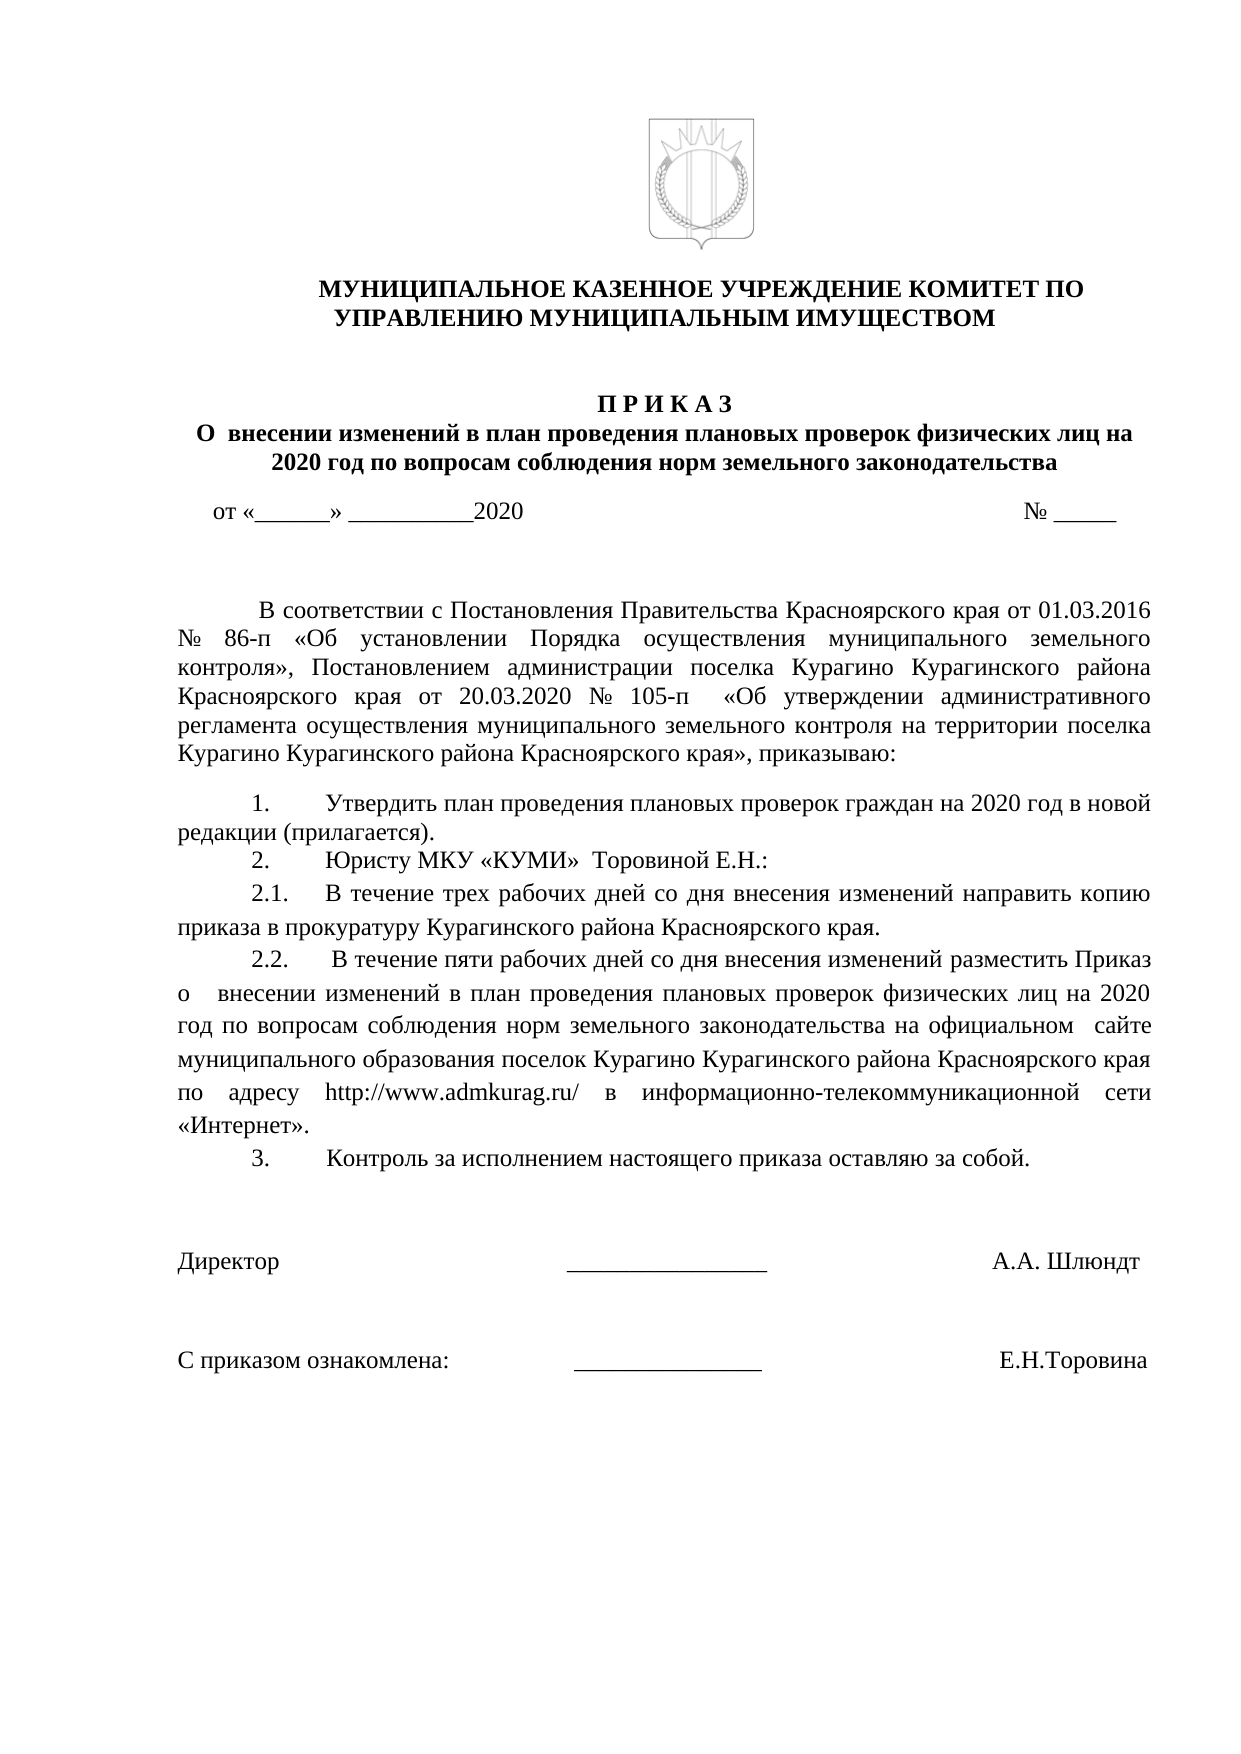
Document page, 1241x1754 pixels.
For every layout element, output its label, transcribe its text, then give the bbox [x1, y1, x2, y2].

text С приказом ознакомлена: _______________ Е.Н.Торовина [177, 1345, 1152, 1374]
picture [648, 118, 755, 250]
text П Р И К А З [177, 389, 1152, 418]
text О внесении изменений в план проведения плановых проверок физических лиц на 2020 год по вопросам соблюдения норм земельного законодательства [177, 418, 1152, 475]
list Утвердить план проведения плановых проверок граждан на 2020 год в новой редакции (прилагается). [177, 788, 1152, 846]
text Директор ________________ А.А. Шлюндт [177, 1246, 1152, 1275]
list В течение трех рабочих дней со дня внесения изменений направить копию приказа в прокуратуру Курагинского района Красноярского края. [177, 878, 1152, 940]
list Юристу МКУ «КУМИ» Торовиной Е.Н.: [177, 846, 1152, 874]
list Контроль за исполнением настоящего приказа оставляю за собой. [251, 1143, 1152, 1171]
list В течение пяти рабочих дней со дня внесения изменений разместить Приказ о внесении изменений в план проведения плановых проверок физических лиц на 2020 год по вопросам соблюдения норм земельного законодательства на официальном сайте муниципального образования поселок Курагино Курагинского района Красноярского края по адресу http://www.admkurag.ru/ в информационно-телекоммуникационной сети «Интернет». [177, 944, 1152, 1138]
text от «______» __________2020 № _____ [177, 496, 1152, 525]
text МУНИЦИПАЛЬНОЕ КАЗЕННОЕ УЧРЕЖДЕНИЕ КОМИТЕТ ПО УПРАВЛЕНИЮ МУНИЦИПАЛЬНЫМ ИМУЩЕСТВОМ [177, 274, 1152, 332]
text В соответствии с Постановления Правительства Красноярского края от 01.03.2016 № 86-п «Об установлении Порядка осуществления муниципального земельного контроля», Постановлением администрации поселка Курагино Курагинского района Красноярского края от 20.03.2020 № 105-п «Об утверждении административного регламента осуществления муниципального земельного контроля на территории поселка Курагино Курагинского района Красноярского края», приказываю: [177, 595, 1152, 767]
